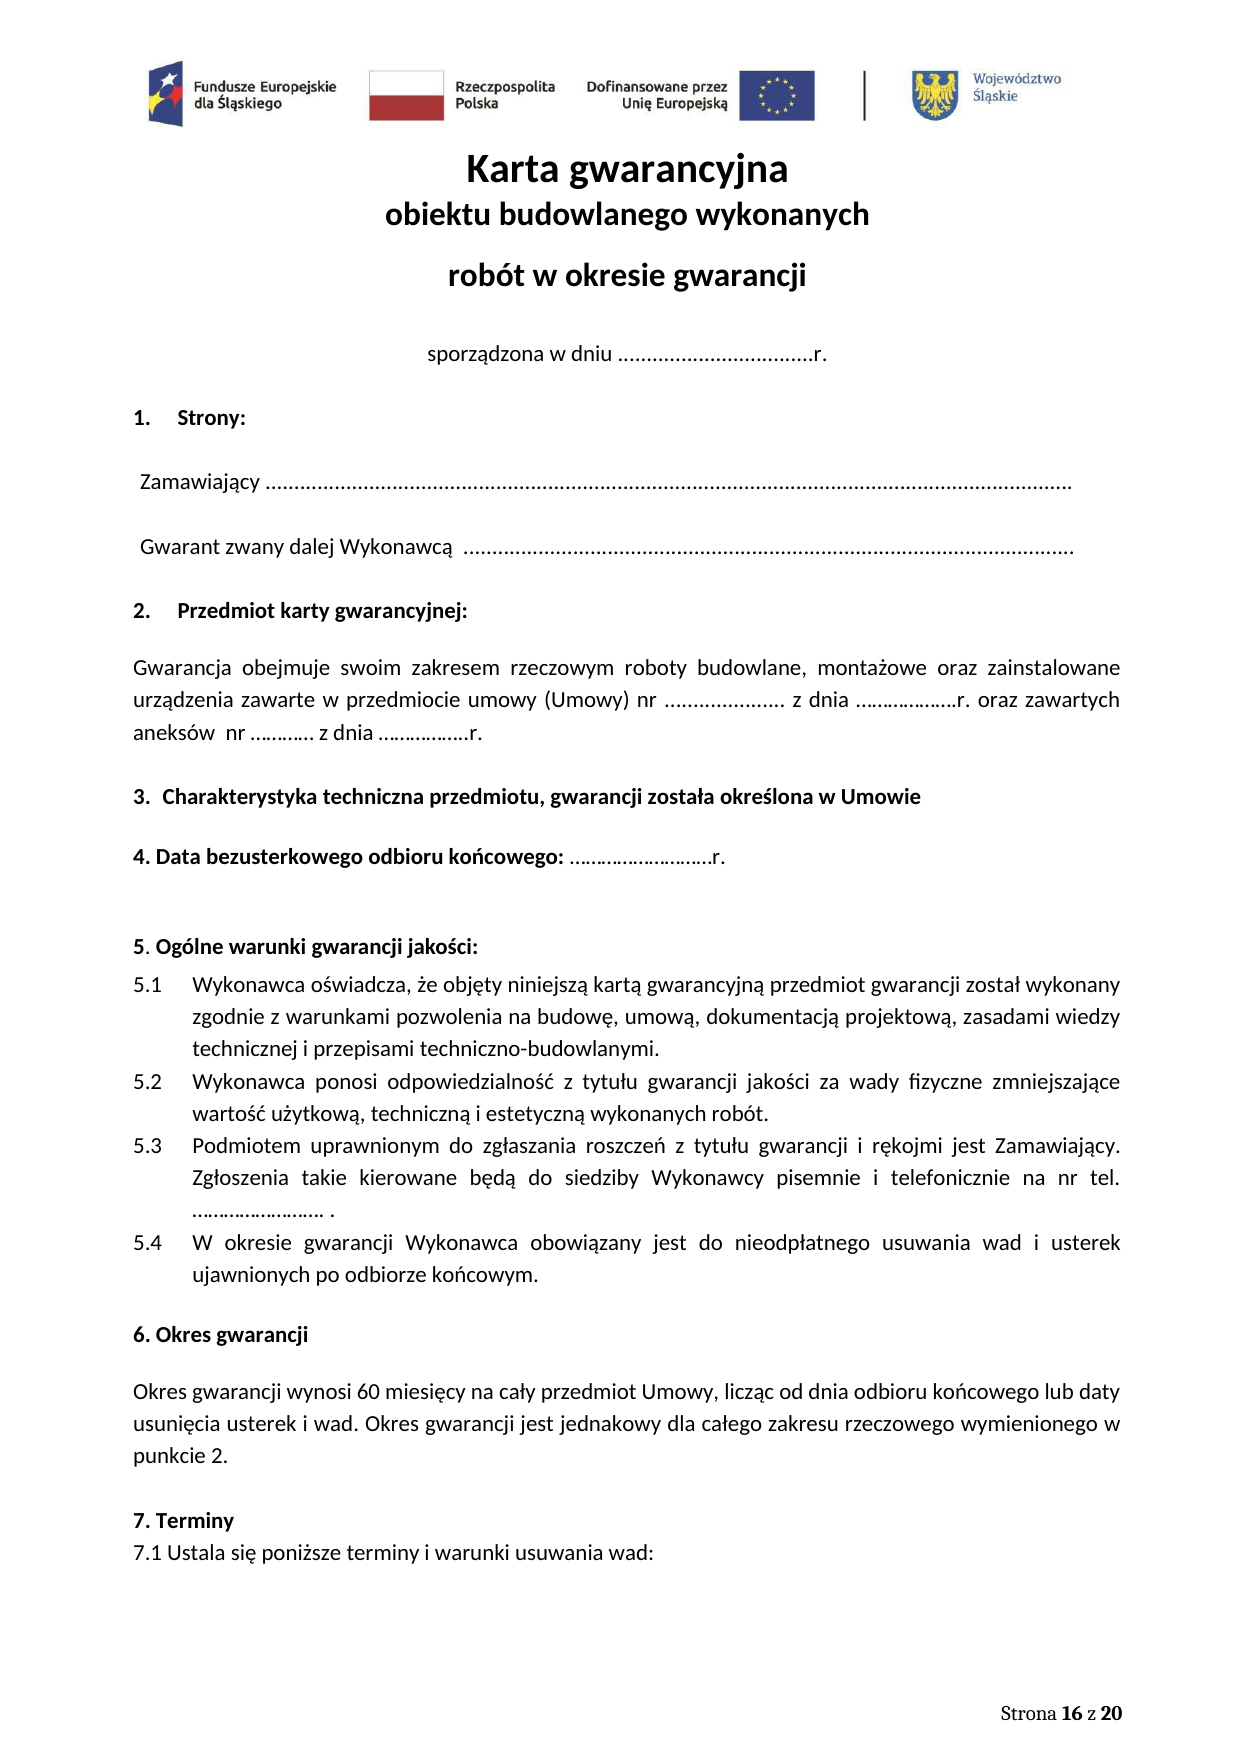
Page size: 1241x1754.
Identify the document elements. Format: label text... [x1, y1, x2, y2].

text Zamawiający ............................................................................................................................................ [133, 467, 1122, 496]
text 5.1 Wykonawca oświadcza, że objęty niniejszą kartą gwarancyjną przedmiot gwarancji został wykonany zgodnie z warunkami pozwolenia na budowę, umową, dokumentacją projektową, zasadami wiedzy technicznej i przepisami techniczno-budowlanymi. [133, 970, 1122, 1063]
list Charakterystyka techniczna przedmiotu, gwarancji została określona w Umowie [133, 782, 1122, 810]
title obiektu budowlanego wykonanych robót w okresie gwarancji [133, 193, 1122, 295]
text sporządzona w dniu ..................................r. [133, 339, 1122, 367]
subtitle 5. Ogólne warunki gwarancji jakości: [133, 932, 1122, 960]
text 4. Data bezusterkowego odbioru końcowego: ………………………r. [133, 842, 1122, 870]
list Strony: [133, 403, 1122, 431]
picture [132, 44, 1077, 143]
text 5.4 W okresie gwarancji Wykonawca obowiązany jest do nieodpłatnego usuwania wad i usterek ujawnionych po odbiorze końcowym. [133, 1228, 1122, 1288]
text 5.3 Podmiotem uprawnionym do zgłaszania roszczeń z tytułu gwarancji i rękojmi jest Zamawiający. Zgłoszenia takie kierowane będą do siedziby Wykonawcy pisemnie i telefonicznie na nr tel. ……………………. . [133, 1131, 1122, 1223]
list Przedmiot karty gwarancyjnej: [133, 596, 1122, 624]
text 7. Terminy [133, 1506, 1122, 1534]
text 6. Okres gwarancji [133, 1320, 1122, 1348]
text Gwarant zwany dalej Wykonawcą .......................................................................................................... [133, 532, 1122, 560]
text 7.1 Ustala się poniższe terminy i warunki usuwania wad: [133, 1538, 1122, 1566]
text Karta gwarancyjna [133, 142, 1122, 193]
text Okres gwarancji wynosi 60 miesięcy na cały przedmiot Umowy, licząc od dnia odbioru końcowego lub daty usunięcia usterek i wad. Okres gwarancji jest jednakowy dla całego zakresu rzeczowego wymienionego w punkcie 2. [133, 1377, 1122, 1470]
text 5.2 Wykonawca ponosi odpowiedzialność z tytułu gwarancji jakości za wady fizyczne zmniejszające wartość użytkową, techniczną i estetyczną wykonanych robót. [133, 1067, 1122, 1127]
text Gwarancja obejmuje swoim zakresem rzeczowym roboty budowlane, montażowe oraz zainstalowane urządzenia zawarte w przedmiocie umowy (Umowy) nr ..................... z dnia ……………….r. oraz zawartych aneksów nr ………… z dnia ……………..r. [133, 653, 1122, 746]
